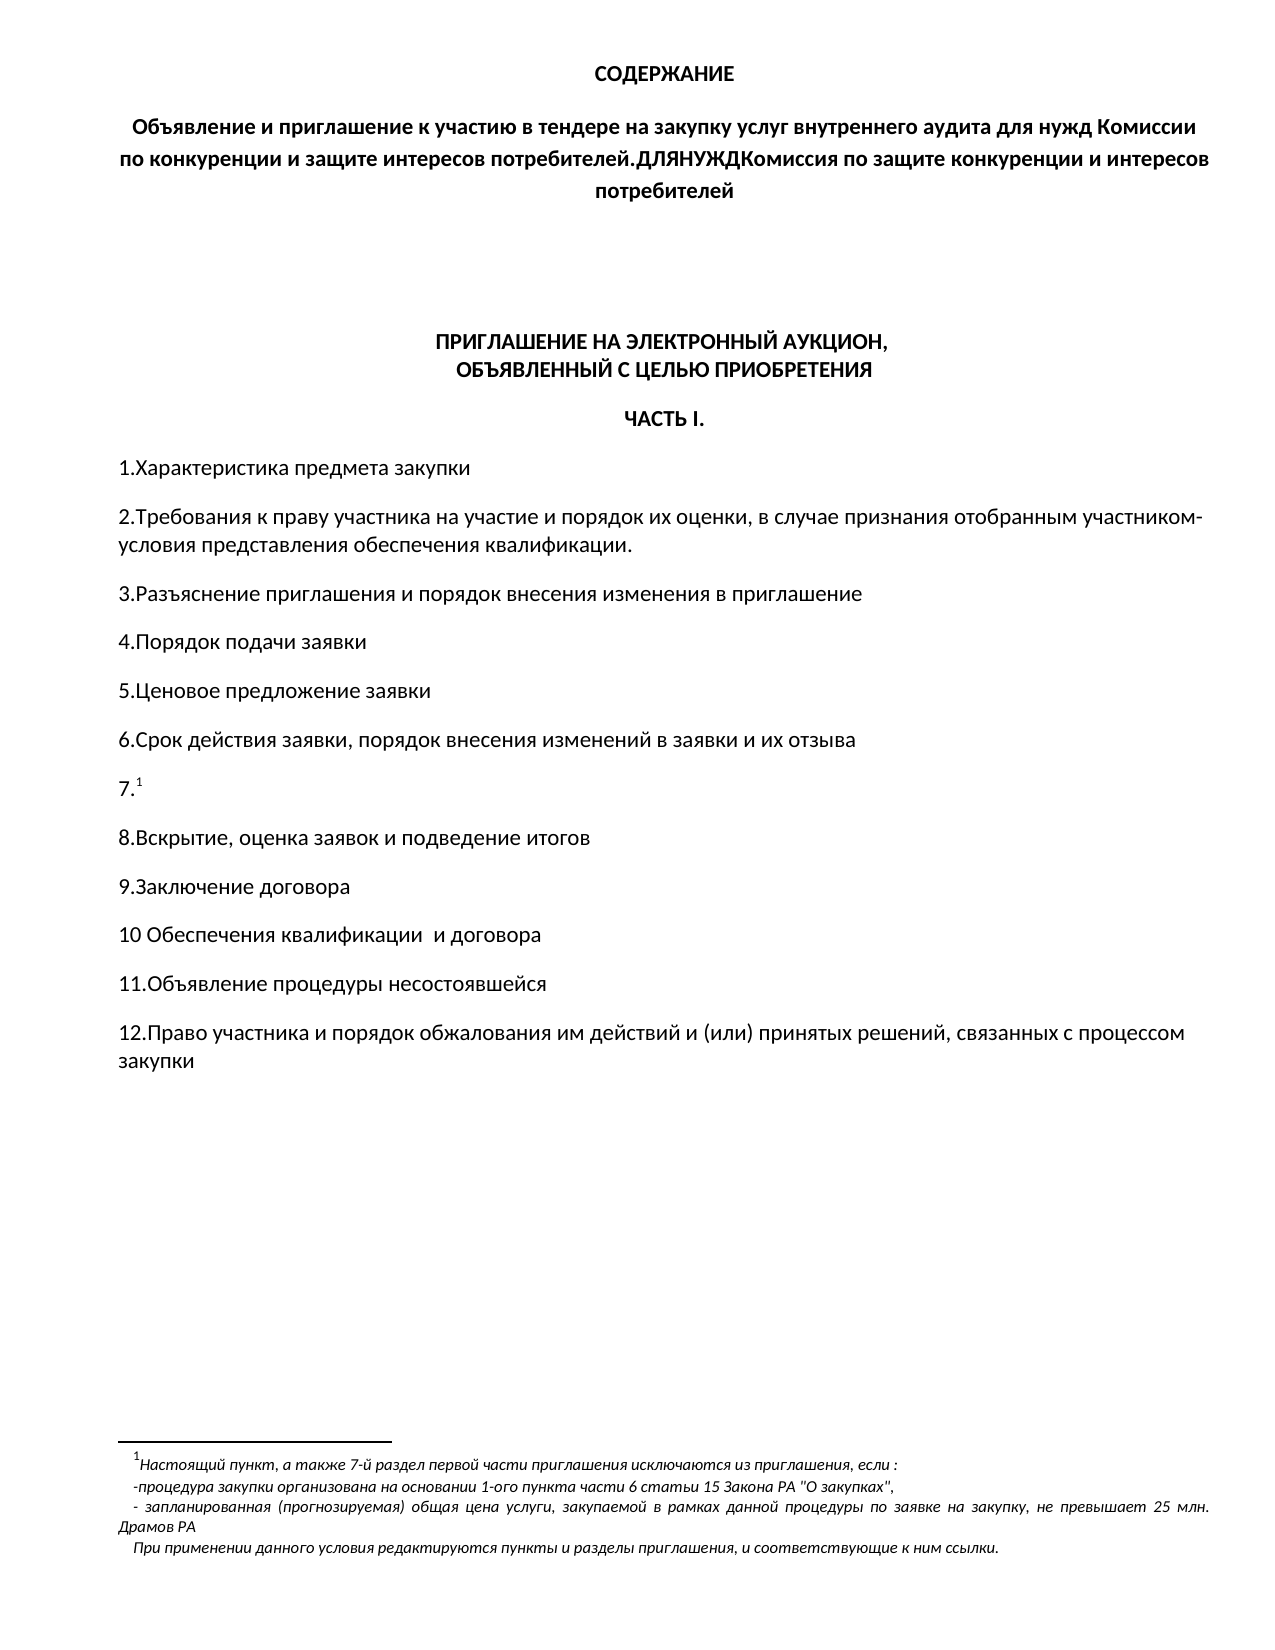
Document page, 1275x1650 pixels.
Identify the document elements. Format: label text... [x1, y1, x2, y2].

text 7. [118, 774, 1211, 802]
text 2.Требования к праву участника на участие и порядок их оценки, в случае признания отобранным участником-условия представления обеспечения квалификации. [118, 502, 1211, 558]
text Объявление и приглашение к участию в тендере на закупку услуг внутреннего аудита для нужд Комиссии по конкуренции и защите интересов потребителей.ДЛЯНУЖДКомиссия по защите конкуренции и интересов потребителей [118, 112, 1211, 204]
text 1.Характеристика предмета закупки [118, 453, 1211, 481]
text 8.Вскрытие, оценка заявок и подведение итогов [118, 823, 1211, 851]
text 6.Срок действия заявки, порядок внесения изменений в заявки и их отзыва [118, 725, 1211, 753]
text 5.Ценовое предложение заявки [118, 676, 1211, 704]
text ЧАСТЬ I. [118, 404, 1211, 432]
text 9.Заключение договора [118, 872, 1211, 900]
text ПРИГЛАШЕНИЕ НА ЭЛЕКТРОННЫЙ АУКЦИОН, ОБЪЯВЛЕННЫЙ С ЦЕЛЬЮ ПРИОБРЕТЕНИЯ [118, 327, 1211, 383]
text 3.Разъяснение приглашения и порядок внесения изменения в приглашение [118, 579, 1211, 607]
text 4.Порядок подачи заявки [118, 627, 1211, 656]
text 11.Объявление процедуры несостоявшейся [118, 969, 1211, 997]
text 12.Право участника и порядок обжалования им действий и (или) принятых решений, связанных с процессом закупки [118, 1018, 1211, 1074]
text СОДЕРЖАНИЕ [118, 59, 1211, 87]
text 10 Обеспечения квалификации и договора [118, 921, 1211, 949]
